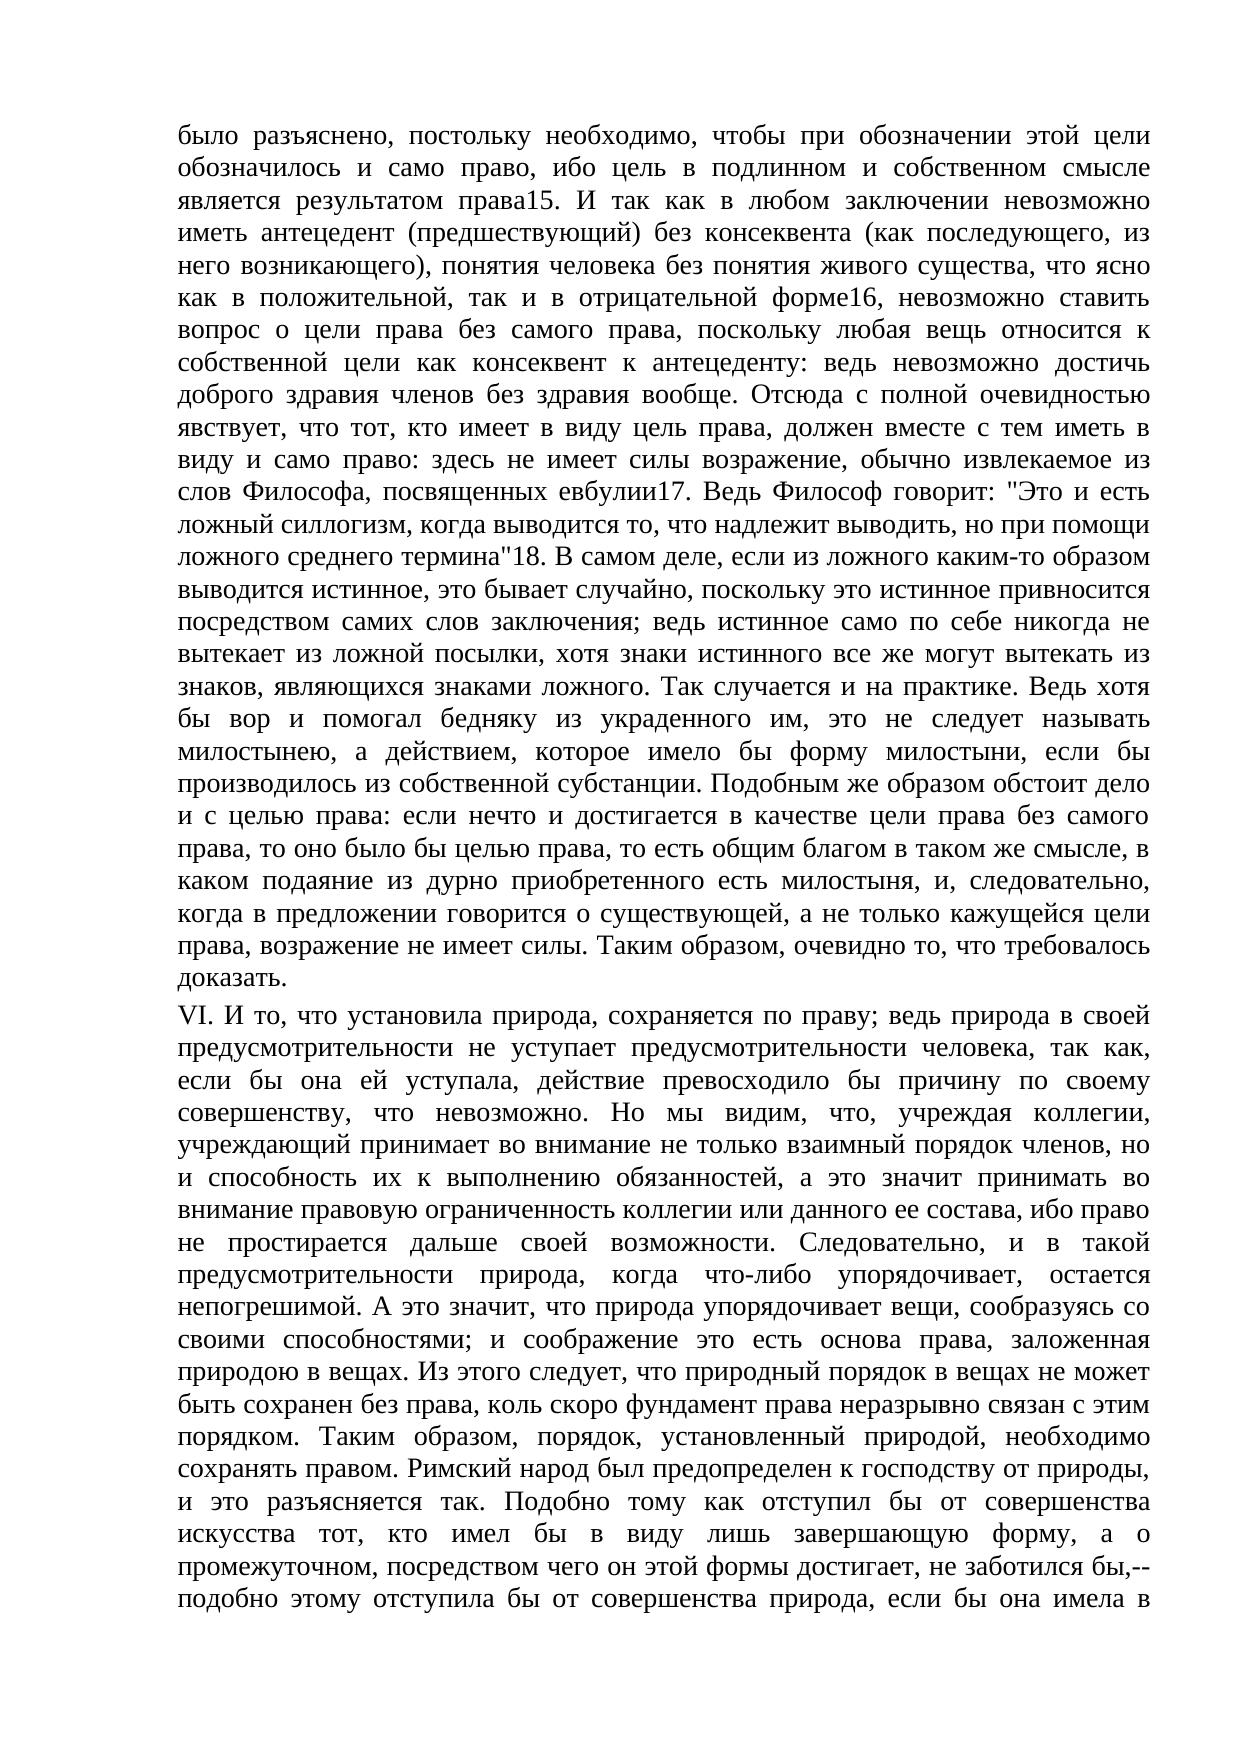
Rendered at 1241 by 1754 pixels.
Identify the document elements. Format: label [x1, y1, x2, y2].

text [177, 998, 1152, 1613]
text [177, 118, 1152, 993]
